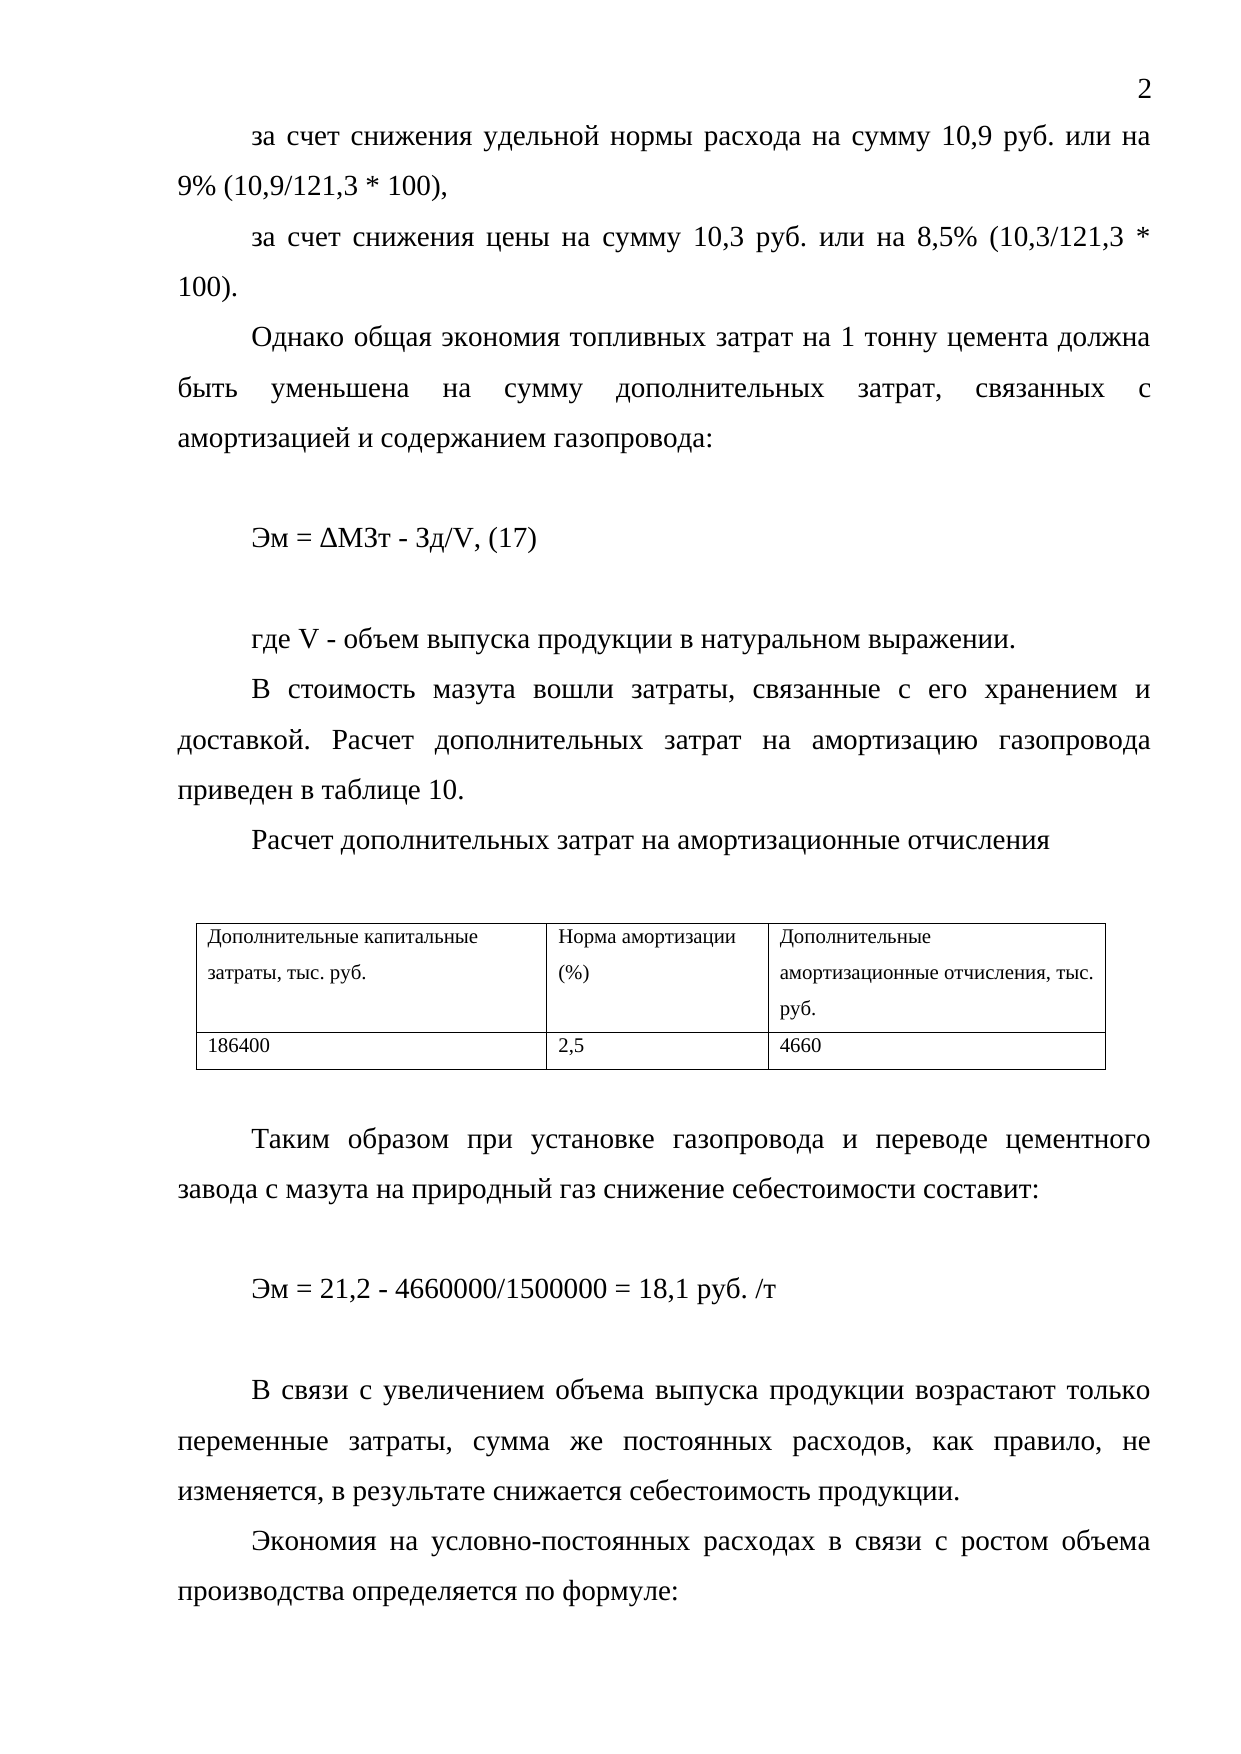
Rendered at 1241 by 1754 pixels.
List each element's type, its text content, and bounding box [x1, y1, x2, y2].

table_header Дополнительные амортизационные отчисления, тыс. руб. [769, 924, 1105, 1032]
text где V - объем выпуска продукции в натуральном выражении. [177, 621, 1152, 655]
text Однако общая экономия топливных затрат на 1 тонну цемента должна быть уменьшена на сумму дополнительных затрат, связанных с амортизацией и содержанием газопровода: [177, 319, 1152, 453]
text Эм = 21,2 - 4660000/1500000 = 18,1 руб. /т [177, 1272, 1152, 1305]
text за счет снижения цены на сумму 10,3 руб. или на 8,5% (10,3/121,3 * 100). [177, 219, 1152, 303]
table_cell 2,5 [547, 1033, 768, 1069]
table_cell 4660 [769, 1033, 1105, 1069]
text Таким образом при установке газопровода и переводе цементного завода с мазута на природный газ снижение себестоимости составит: [177, 1121, 1152, 1204]
table_header Дополнительные капитальные затраты, тыс. руб. [197, 924, 546, 1032]
text Расчет дополнительных затрат на амортизационные отчисления [177, 822, 1152, 856]
text В связи с увеличением объема выпуска продукции возрастают только переменные затраты, сумма же постоянных расходов, как правило, не изменяется, в результате снижается себестоимость продукции. [177, 1372, 1152, 1506]
table_cell 186400 [197, 1033, 546, 1069]
text Экономия на условно-постоянных расходах в связи с ростом объема производства определяется по формуле: [177, 1523, 1152, 1607]
text В стоимость мазута вошли затраты, связанные с его хранением и доставкой. Расчет дополнительных затрат на амортизацию газопровода приведен в таблице 10. [177, 672, 1152, 806]
table_header Норма амортизации (%) [547, 924, 768, 1032]
text за счет снижения удельной нормы расхода на сумму 10,9 руб. или на 9% (10,9/121,3 * 100), [177, 118, 1152, 202]
text Эм = ∆МЗт - Зд/V, (17) [177, 521, 1152, 554]
